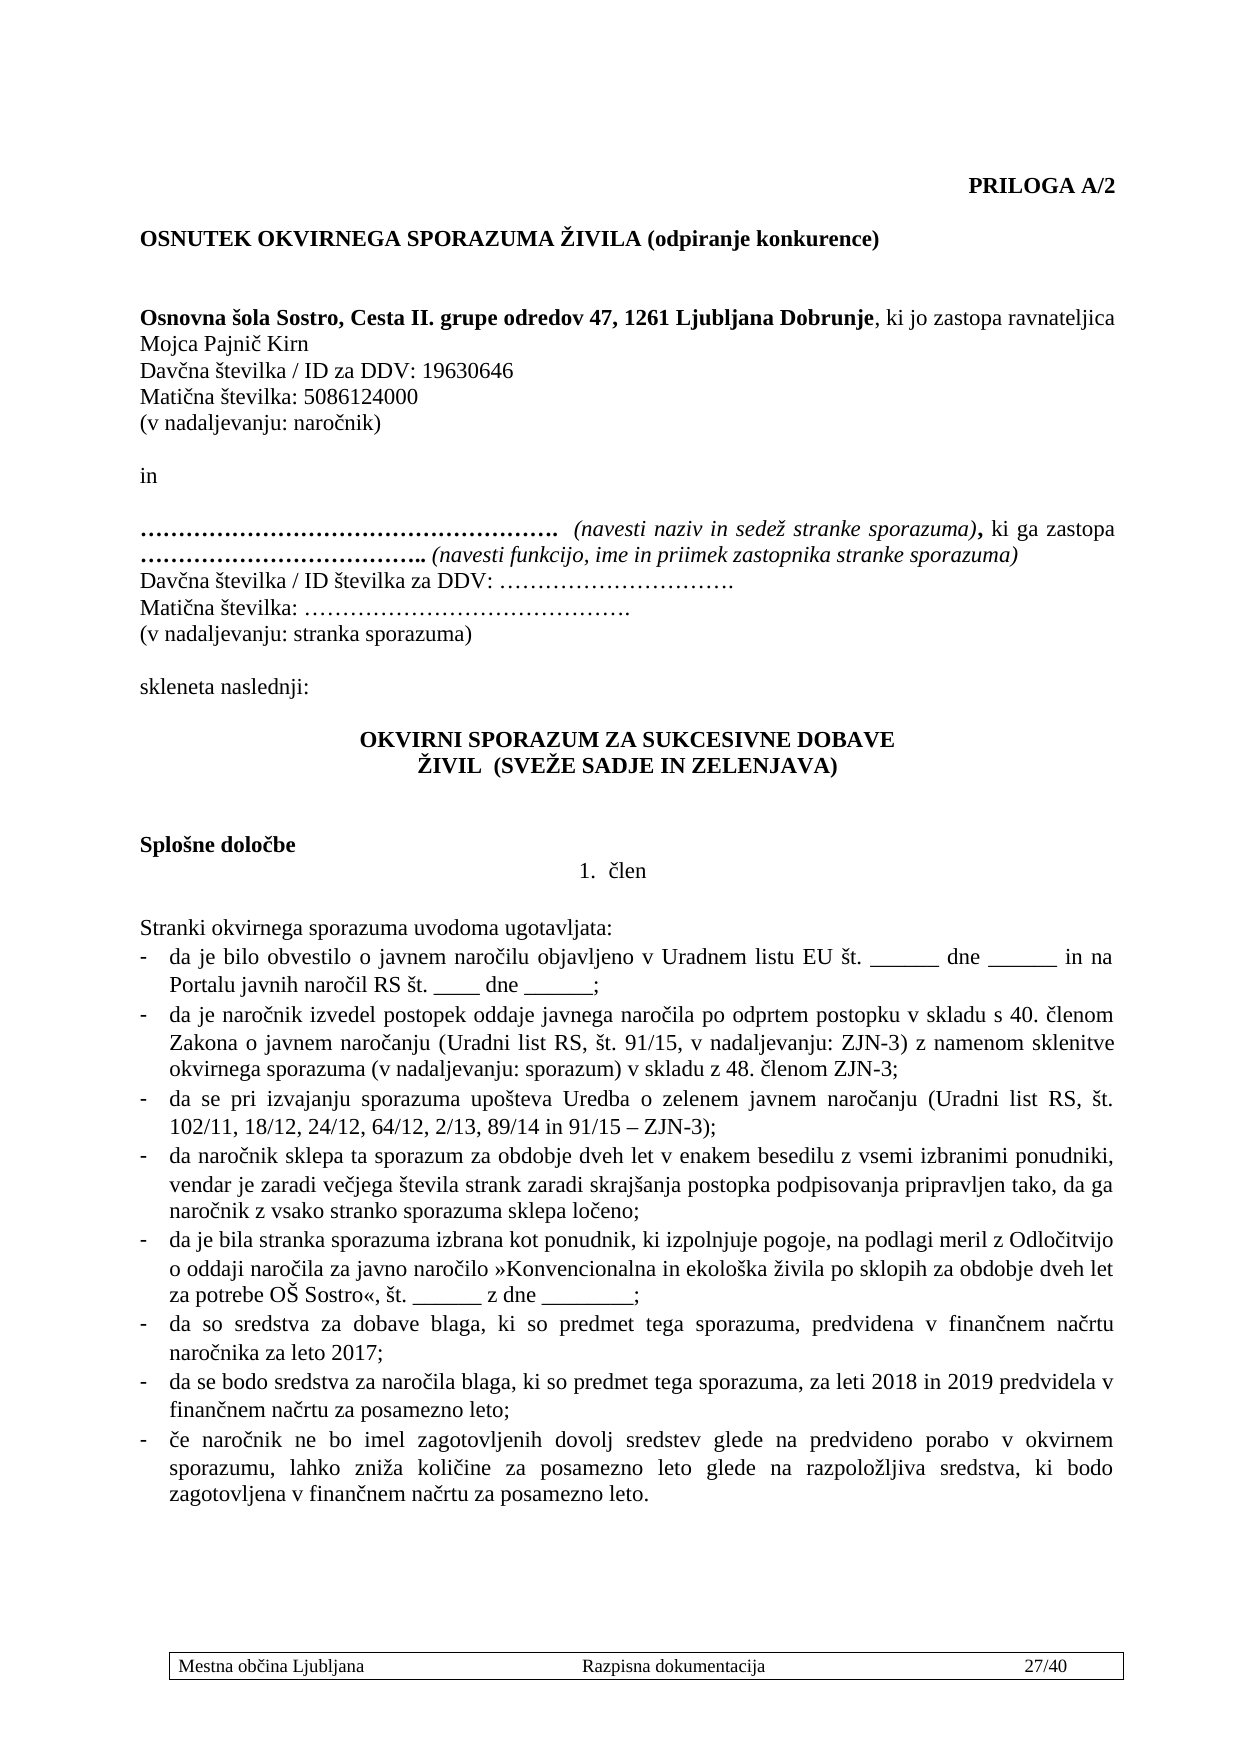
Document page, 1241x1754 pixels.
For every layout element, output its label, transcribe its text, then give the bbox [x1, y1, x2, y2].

text in [139, 462, 1115, 488]
list da so sredstva za dobave blaga, ki so predmet tega sporazuma, predvidena v finančnem načrtu naročnika za leto 2017; [139, 1307, 1115, 1365]
text skleneta naslednji: [139, 673, 1115, 699]
text Splošne določbe [139, 831, 1115, 857]
list člen [110, 857, 1115, 884]
list da se bodo sredstva za naročila blaga, ki so predmet tega sporazuma, za leti 2018 in 2019 predvidela v finančnem načrtu za posamezno leto; [139, 1365, 1115, 1423]
text (v nadaljevanju: naročnik) [139, 409, 1115, 436]
list da se pri izvajanju sporazuma upošteva Uredba o zelenem javnem naročanju (Uradni list RS, št. 102/11, 18/12, 24/12, 64/12, 2/13, 89/14 in 91/15 – ZJN-3); [139, 1082, 1115, 1139]
list da je bila stranka sporazuma izbrana kot ponudnik, ki izpolnjuje pogoje, na podlagi meril z Odločitvijo o oddaji naročila za javno naročilo »Konvencionalna in ekološka živila po sklopih za obdobje dveh let za potrebe OŠ Sostro«, št. ______ z dne ________; [139, 1223, 1115, 1307]
text Osnovna šola Sostro, Cesta II. grupe odredov 47, 1261 Ljubljana Dobrunje, ki jo zastopa ravnateljica Mojca Pajnič Kirn [139, 304, 1115, 357]
text OKVIRNI SPORAZUM ZA SUKCESIVNE DOBAVE [139, 726, 1115, 752]
list da je naročnik izvedel postopek oddaje javnega naročila po odprtem postopku v skladu s 40. členom Zakona o javnem naročanju (Uradni list RS, št. 91/15, v nadaljevanju: ZJN-3) z namenom sklenitve okvirnega sporazuma (v nadaljevanju: sporazum) v skladu z 48. členom ZJN-3; [139, 998, 1115, 1082]
text OSNUTEK OKVIRNEGA SPORAZUMA ŽIVILA (odpiranje konkurence) [139, 225, 1115, 251]
text (v nadaljevanju: stranka sporazuma) [139, 620, 1115, 647]
text Matična številka: ……………………………………. [139, 594, 1115, 620]
list če naročnik ne bo imel zagotovljenih dovolj sredstev glede na predvideno porabo v okvirnem sporazumu, lahko zniža količine za posamezno leto glede na razpoložljiva sredstva, ki bodo zagotovljena v finančnem načrtu za posamezno leto. [139, 1423, 1115, 1507]
text ………………………………………………. (navesti naziv in sedež stranke sporazuma), ki ga zastopa ……………………………….. (navesti funkcijo, ime in priimek zastopnika stranke sporazuma) [139, 515, 1115, 567]
list da je bilo obvestilo o javnem naročilu objavljeno v Uradnem listu EU št. ______ dne ______ in na Portalu javnih naročil RS št. ____ dne ______; [139, 940, 1115, 998]
text Davčna številka / ID za DDV: 19630646 [139, 357, 1115, 383]
text PRILOGA A/2 [178, 172, 1115, 198]
text ŽIVIL (SVEŽE SADJE IN ZELENJAVA) [139, 752, 1115, 778]
text Stranki okvirnega sporazuma uvodoma ugotavljata: [139, 914, 1115, 940]
text Matična številka: 5086124000 [139, 383, 1115, 409]
list da naročnik sklepa ta sporazum za obdobje dveh let v enakem besedilu z vsemi izbranimi ponudniki, vendar je zaradi večjega števila strank zaradi skrajšanja postopka podpisovanja pripravljen tako, da ga naročnik z vsako stranko sporazuma sklepa ločeno; [139, 1139, 1115, 1223]
text Davčna številka / ID številka za DDV: …………………………. [139, 567, 1115, 594]
